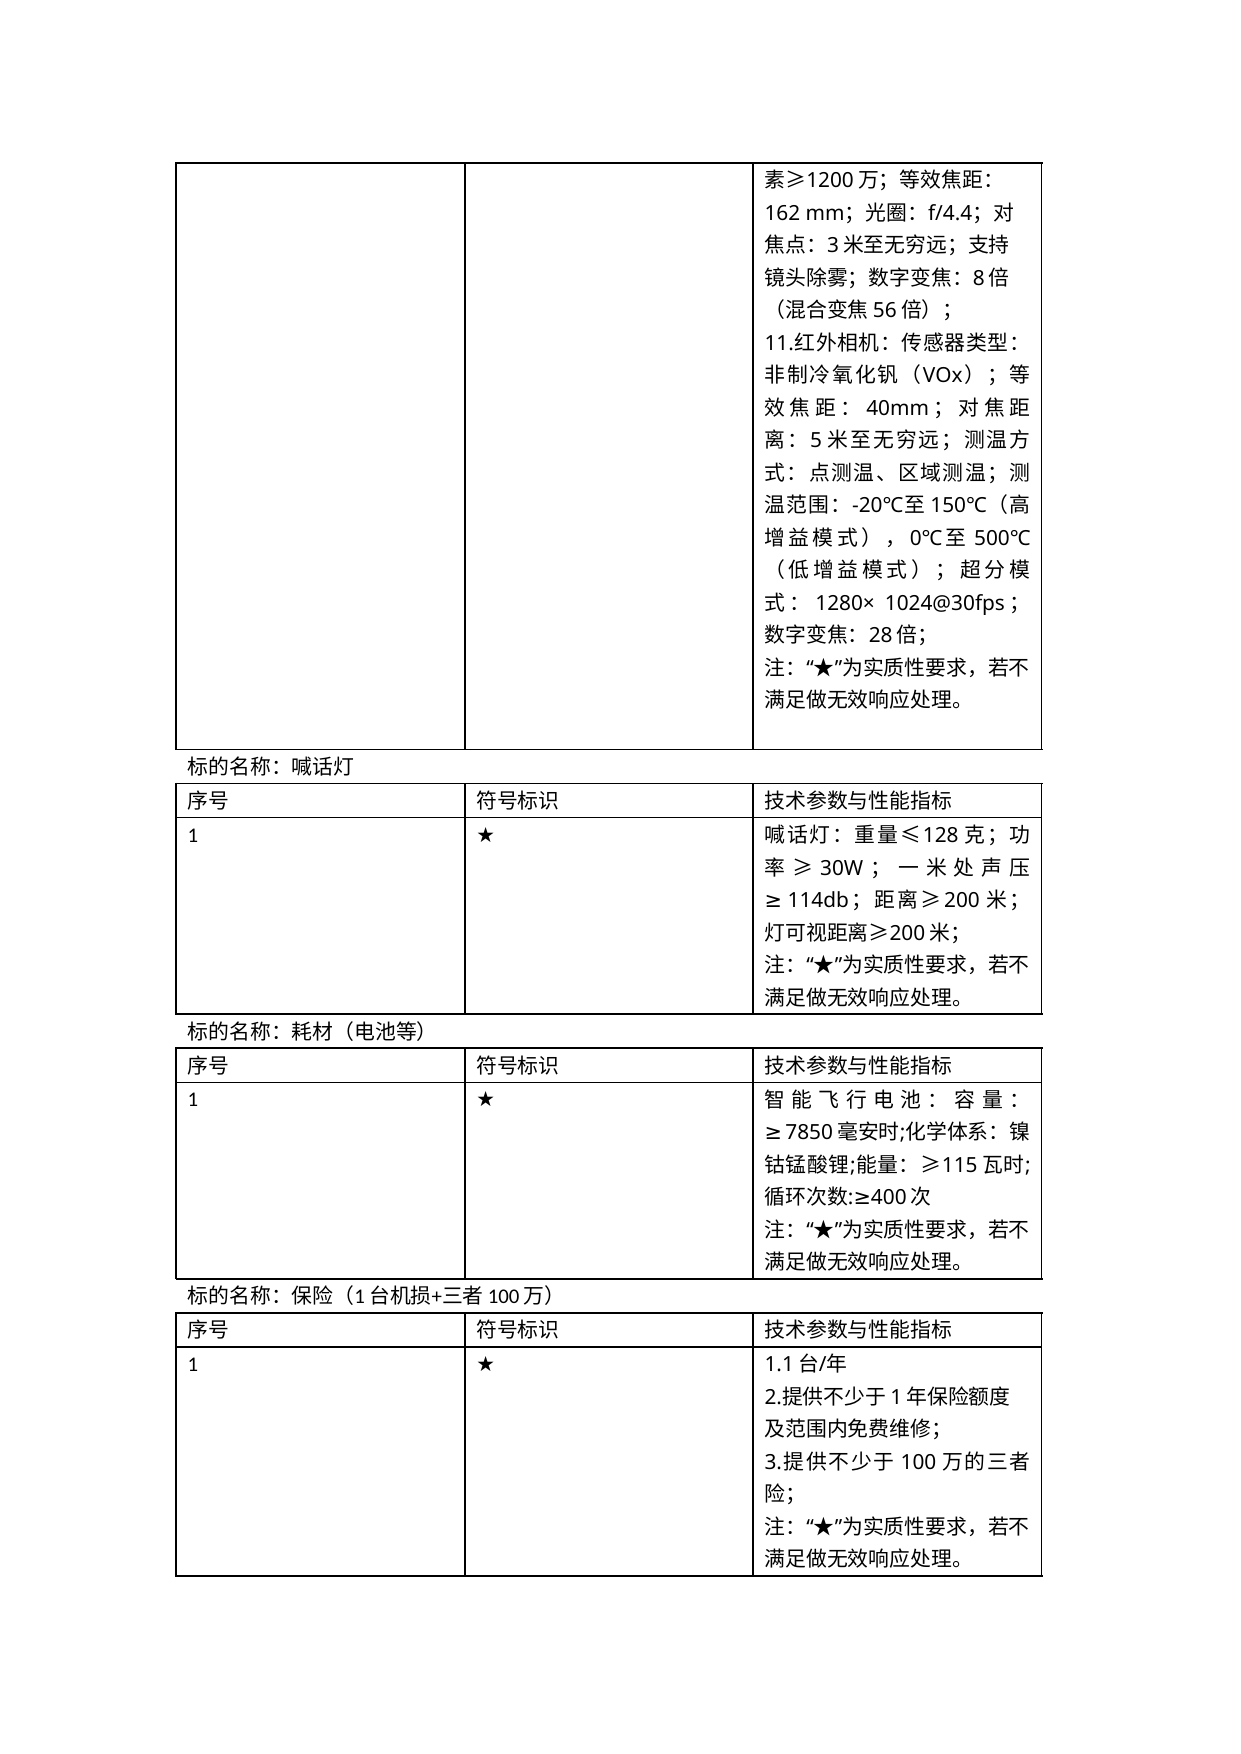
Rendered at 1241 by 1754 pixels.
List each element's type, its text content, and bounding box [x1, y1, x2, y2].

table_cell ★ [466, 1348, 752, 1575]
table_cell 喊话灯：重量≤128克；功率≥30W；一米处声压≥114db；距离≥200米；灯可视距离≥200米； 注：“★”为实质性要求，若不满足做无效响应处理。 [754, 818, 1041, 1013]
table_cell 1 [177, 1348, 464, 1575]
table_header 技术参数与性能指标 [754, 1314, 1041, 1346]
table_header 符号标识 [466, 1314, 752, 1346]
table_cell 1 [177, 164, 464, 748]
table_cell 1 [177, 818, 464, 1013]
table_cell 智能飞行电池：容量：≥7850毫安时;化学体系：镍钴锰酸锂;能量：≥115瓦时;循环次数:≥400次 注：“★”为实质性要求，若不满足做无效响应处理。 [754, 1083, 1041, 1278]
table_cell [754, 164, 1041, 748]
table_cell ★ [466, 818, 752, 1013]
table_cell ★ [466, 164, 752, 748]
table_cell 1.1台/年 2.提供不少于1年保险额度及范围内免费维修； 3.提供不少于100万的三者险； 注：“★”为实质性要求，若不满足做无效响应处理。 [754, 1348, 1041, 1575]
table_header 序号 [177, 784, 464, 817]
text 标的名称：保险（1台机损+三者100万） [187, 1279, 1053, 1312]
table_header 符号标识 [466, 784, 752, 817]
table_cell ★ [466, 1083, 752, 1278]
table_header 技术参数与性能指标 [754, 784, 1041, 817]
table_header 技术参数与性能指标 [754, 1049, 1041, 1081]
text 标的名称：喊话灯 [187, 750, 1053, 783]
text 标的名称：耗材（电池等） [187, 1015, 1053, 1047]
table_header 序号 [177, 1049, 464, 1081]
table_header 符号标识 [466, 1049, 752, 1081]
table_header 序号 [177, 1314, 464, 1346]
table_cell 1 [177, 1083, 464, 1278]
